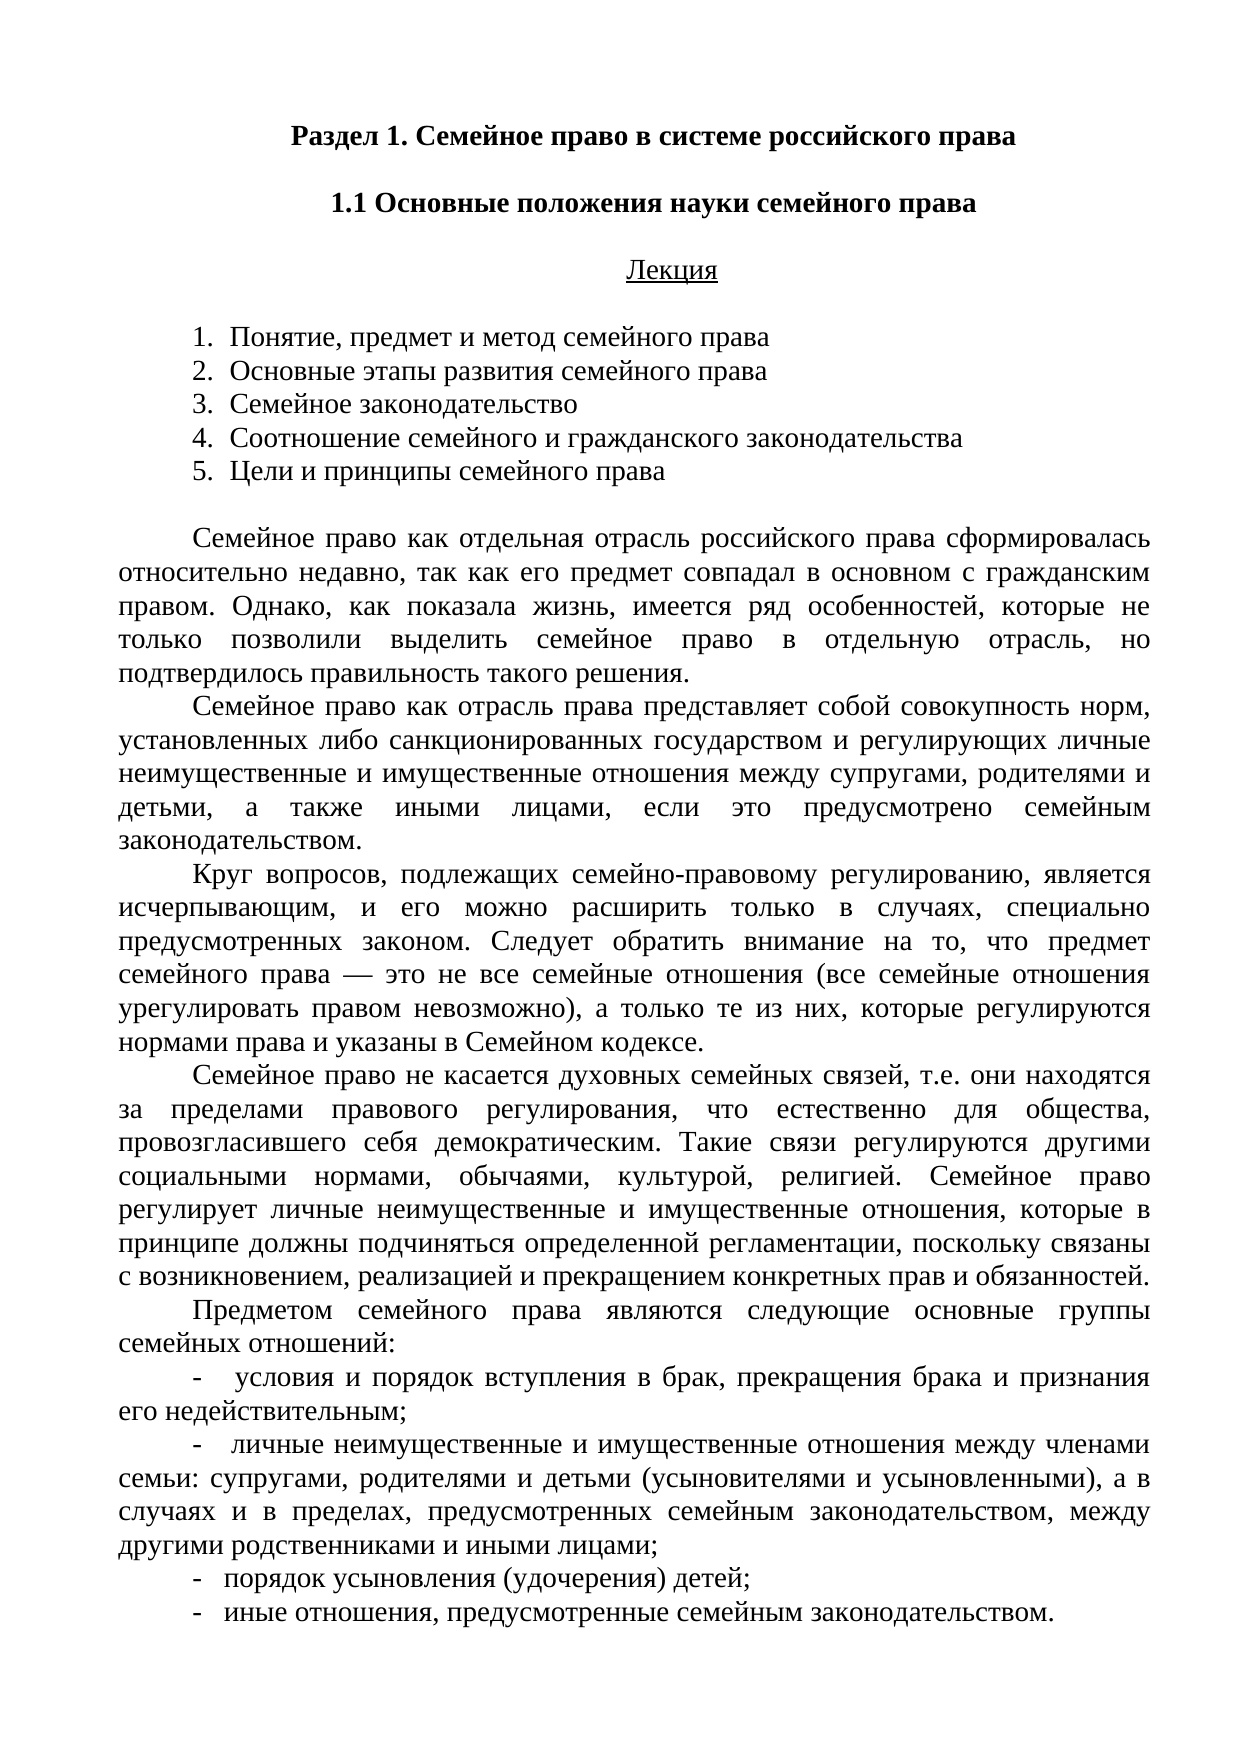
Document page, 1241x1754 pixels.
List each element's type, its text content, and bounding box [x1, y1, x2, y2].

text - порядок усыновления (удочерения) детей; [118, 1560, 1152, 1594]
text 1.1 Основные положения науки семейного права [118, 185, 1152, 219]
list Основные этапы развития семейного права [192, 353, 1152, 386]
text - иные отношения, предусмотренные семейным законодательством. [118, 1594, 1152, 1627]
text - условия и порядок вступления в брак, прекращения брака и признания его недействительным; [118, 1359, 1152, 1426]
text Раздел 1. Семейное право в системе российского права [118, 118, 1152, 152]
text Предметом семейного права являются следующие основные группы семейных отношений: [118, 1292, 1152, 1359]
text Круг вопросов, подлежащих семейно-правовому регулированию, является исчерпывающим, и его можно расширить только в случаях, специально предусмотренных законом. Следует обратить внимание на то, что предмет семейного права — это не все семейные отношения (все семейные отношения урегулировать правом невозможно), а только те из них, которые регулируются нормами права и указаны в Семейном кодексе. [118, 856, 1152, 1057]
text Семейное право как отдельная отрасль российского права сформировалась относительно недавно, так как его предмет совпадал в основном с гражданским правом. Однако, как показала жизнь, имеется ряд особенностей, которые не только позволили выделить семейное право в отдельную отрасль, но подтвердилось правильность такого решения. [118, 521, 1152, 688]
list Цели и принципы семейного права [192, 453, 1152, 487]
text Лекция [118, 252, 1152, 286]
list Соотношение семейного и гражданского законодательства [192, 420, 1152, 453]
text Семейное право как отрасль права представляет собой совокупность норм, установленных либо санкционированных государством и регулирующих личные неимущественные и имущественные отношения между супругами, родителями и детьми, а также иными лицами, если это предусмотрено семейным законодательством. [118, 688, 1152, 856]
text Семейное право не касается духовных семейных связей, т.е. они находятся за пределами правового регулирования, что естественно для общества, провозгласившего себя демократическим. Такие связи регулируются другими социальными нормами, обычаями, культурой, религией. Семейное право регулирует личные неимущественные и имущественные отношения, которые в принципе должны подчиняться определенной регламентации, поскольку связаны с возникновением, реализацией и прекращением конкретных прав и обязанностей. [118, 1057, 1152, 1292]
list Семейное законодательство [192, 386, 1152, 420]
list Понятие, предмет и метод семейного права [192, 319, 1152, 353]
text - личные неимущественные и имущественные отношения между членами семьи: супругами, родителями и детьми (усыновителями и усыновленными), а в случаях и в пределах, предусмотренных семейным законодательством, между другими родственниками и иными лицами; [118, 1426, 1152, 1560]
